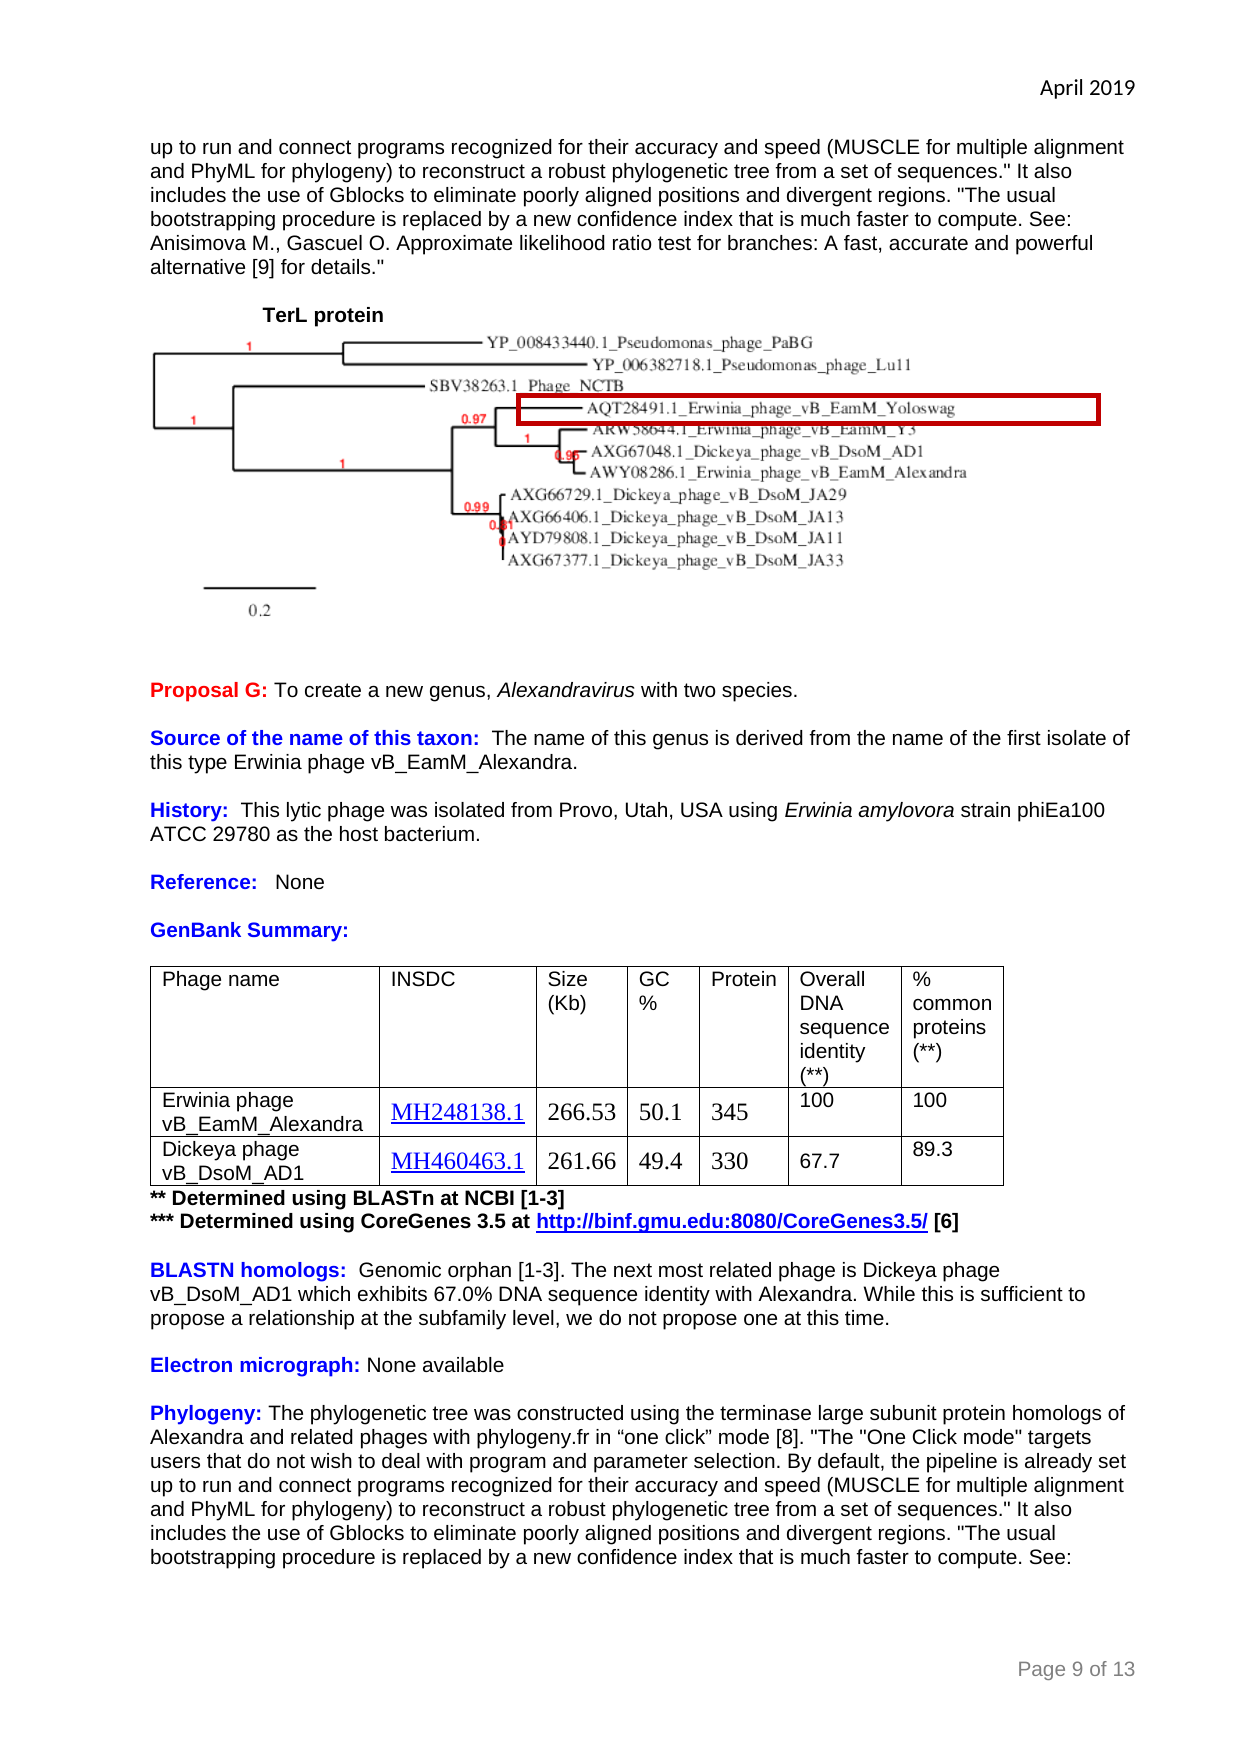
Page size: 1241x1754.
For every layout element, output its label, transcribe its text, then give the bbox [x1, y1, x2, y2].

table_header INSDC [380, 967, 536, 1087]
text History: This lytic phage was isolated from Provo, Utah, USA using Erwinia amylovora strain phiEa100 ATCC 29780 as the host bacterium. [150, 798, 1135, 846]
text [150, 1401, 1135, 1569]
text Source of the name of this taxon: The name of this genus is derived from the name of the first isolate of this type Erwinia phage vB_EamM_Alexandra. [150, 726, 1135, 774]
table_cell 89.3 [902, 1137, 1003, 1184]
table_cell MH460463.1 [380, 1137, 536, 1184]
table_header Protein [700, 967, 788, 1087]
picture [150, 326, 1136, 626]
table_cell Dickeya phage vB_DsoM_AD1 [151, 1137, 379, 1184]
table_cell 67.7 [789, 1137, 901, 1184]
table_cell 345 [700, 1088, 788, 1136]
table_cell 100 [789, 1088, 901, 1136]
text Proposal G: To create a new genus, Alexandravirus with two species. [150, 678, 1135, 702]
text Reference: None [150, 870, 1135, 894]
table_cell 261.66 [537, 1137, 627, 1184]
table_header GC% [628, 967, 699, 1087]
table_cell 266.53 [537, 1088, 627, 1136]
text BLASTN homologs: Genomic orphan [1-3]. The next most related phage is Dickeya phage vB_DsoM_AD1 which exhibits 67.0% DNA sequence identity with Alexandra. While this is sufficient to propose a relationship at the subfamily level, we do not propose one at this time. [150, 1257, 1135, 1329]
table_cell 49.4 [628, 1137, 699, 1184]
text Electron micrograph: None available [150, 1353, 1135, 1377]
table_header % common proteins (**) [902, 967, 1003, 1087]
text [150, 135, 1135, 279]
list TerL protein [262, 303, 1135, 326]
table_cell Erwinia phage vB_EamM_Alexandra [151, 1088, 379, 1136]
table_cell 50.1 [628, 1088, 699, 1136]
table_cell 100 [902, 1088, 1003, 1136]
table_header Overall DNA sequence identity (**) [789, 967, 901, 1087]
text GenBank Summary: [150, 918, 1135, 942]
table_cell MH248138.1 [380, 1088, 536, 1136]
table_header Phage name [151, 967, 379, 1087]
table_header Size (Kb) [537, 967, 627, 1087]
table_cell 330 [700, 1137, 788, 1184]
